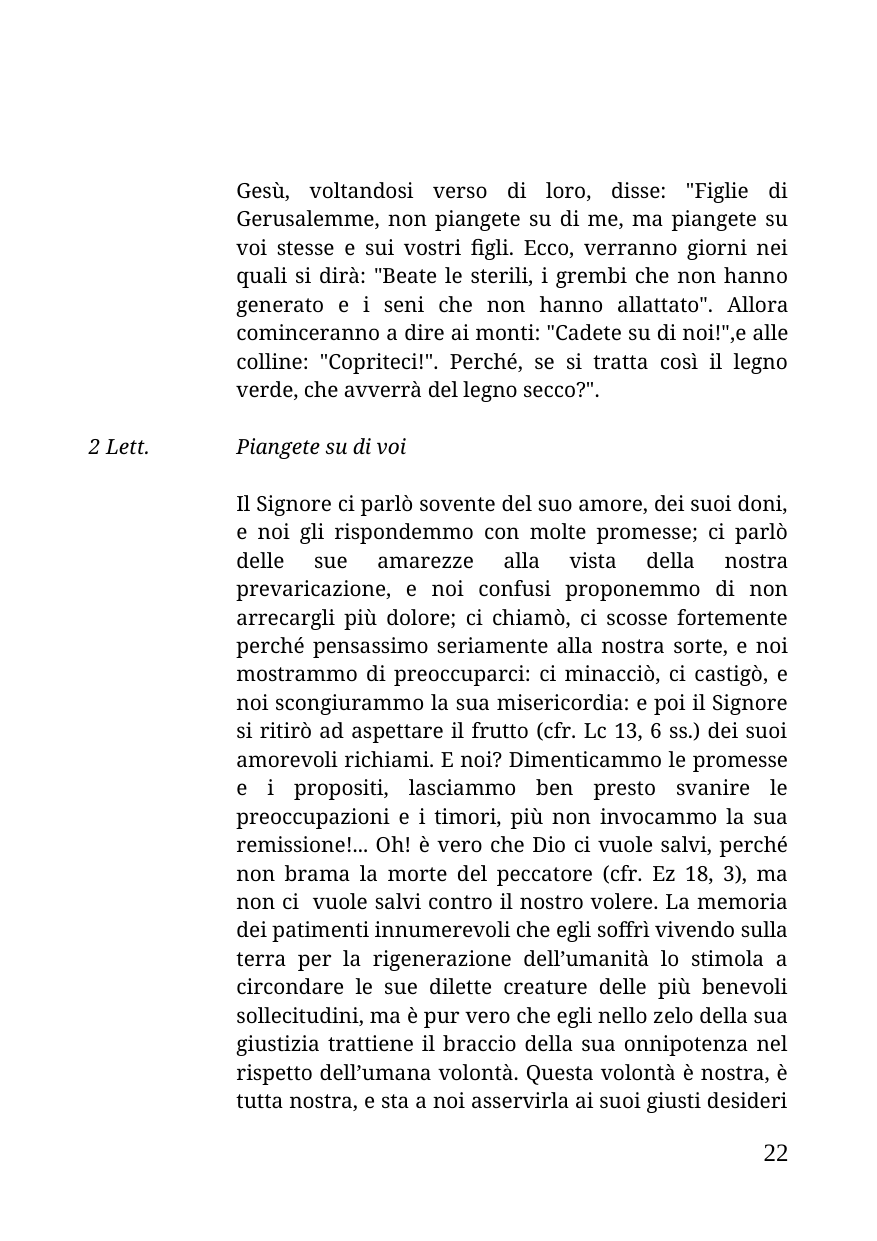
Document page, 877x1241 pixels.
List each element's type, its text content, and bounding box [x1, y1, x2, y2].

text Gesù, voltandosi verso di loro, disse: "Figlie di Gerusalemme, non piangete su di me, ma piangete su voi stesse e sui vostri figli. Ecco, verranno giorni nei quali si dirà: "Beate le sterili, i grembi che non hanno generato e i seni che non hanno allattato". Allora cominceranno a dire ai monti: "Cadete su di noi!",e alle colline: "Copriteci!". Perché, se si tratta così il legno verde, che avverrà del legno secco?". [236, 176, 788, 404]
text 2 Lett. Piangete su di voi [89, 432, 788, 461]
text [236, 489, 788, 1114]
